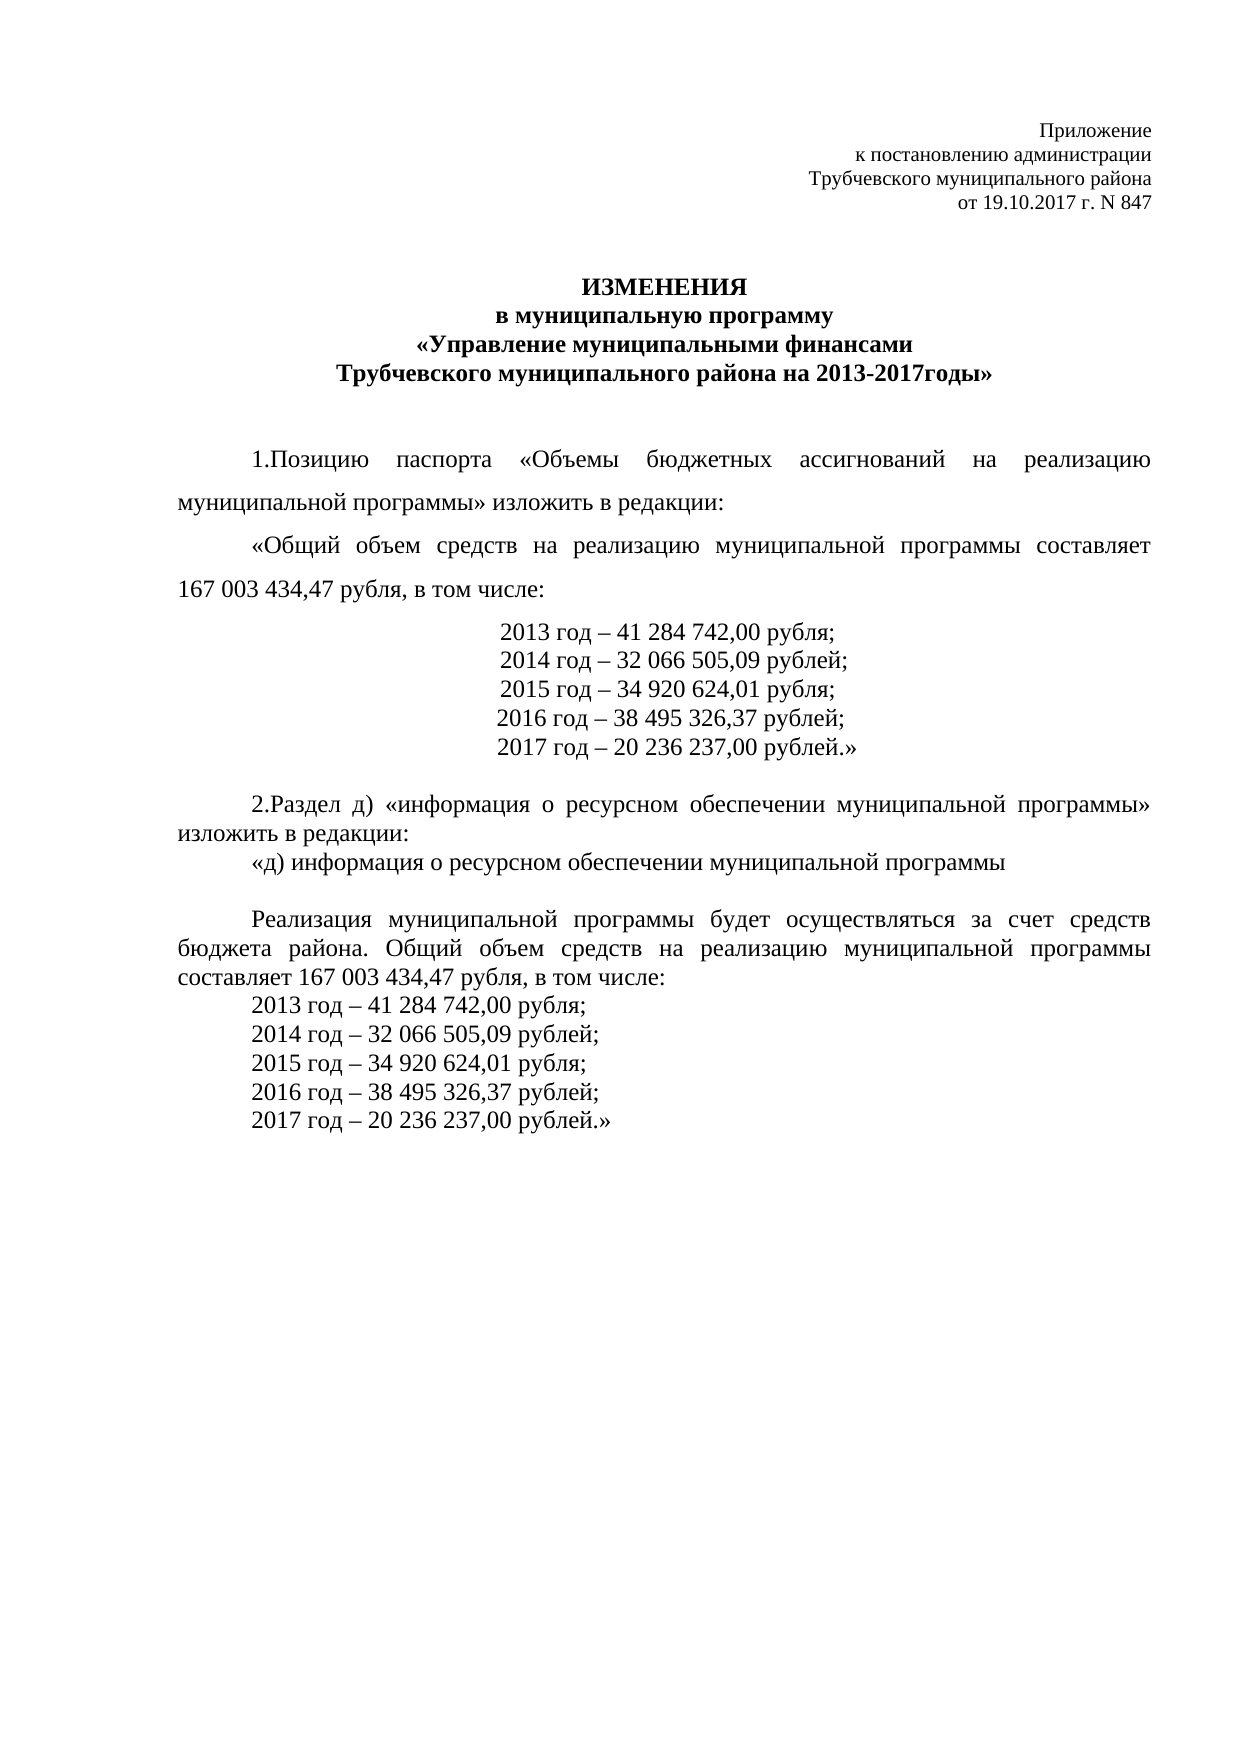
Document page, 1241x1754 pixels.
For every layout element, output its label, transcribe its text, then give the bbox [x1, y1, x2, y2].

text Реализация муниципальной программы будет осуществляться за счет средств бюджета района. Общий объем средств на реализацию муниципальной программы составляет 167 003 434,47 рубля, в том числе: [177, 904, 1152, 991]
text 2013 год – 41 284 742,00 рубля; [177, 617, 1152, 646]
text к постановлению администрации [177, 142, 1152, 166]
text 1.Позицию паспорта «Объемы бюджетных ассигнований на реализацию муниципальной программы» изложить в редакции: [177, 444, 1152, 516]
text 2015 год – 34 920 624,01 рубля; [177, 674, 1152, 703]
text 2013 год – 41 284 742,00 рубля; [177, 991, 1152, 1019]
text 2017 год – 20 236 237,00 рублей.» [177, 1106, 1152, 1134]
text 2.Раздел д) «информация о ресурсном обеспечении муниципальной программы» изложить в редакции: [177, 789, 1152, 847]
text 2016 год – 38 495 326,37 рублей; [177, 1077, 1152, 1106]
title Трубчевского муниципального района на 2013-2017годы» [177, 358, 1152, 387]
title «Управление муниципальными финансами [177, 329, 1152, 358]
text 2014 год – 32 066 505,09 рублей; [177, 1019, 1152, 1048]
text от 19.10.2017 г. N 847 [177, 190, 1152, 214]
text 2014 год – 32 066 505,09 рублей; [177, 646, 1152, 674]
text 2017 год – 20 236 237,00 рублей.» [177, 732, 1152, 761]
text 2015 год – 34 920 624,01 рубля; [177, 1048, 1152, 1077]
text «д) информация о ресурсном обеспечении муниципальной программы [177, 847, 1152, 876]
title в муниципальную программу [177, 301, 1152, 329]
text 2016 год – 38 495 326,37 рублей; [177, 703, 1152, 732]
text Приложение [177, 118, 1152, 142]
text «Общий объем средств на реализацию муниципальной программы составляет 167 003 434,47 рубля, в том числе: [177, 531, 1152, 602]
title ИЗМЕНЕНИЯ [177, 272, 1152, 301]
text Трубчевского муниципального района [177, 166, 1152, 190]
